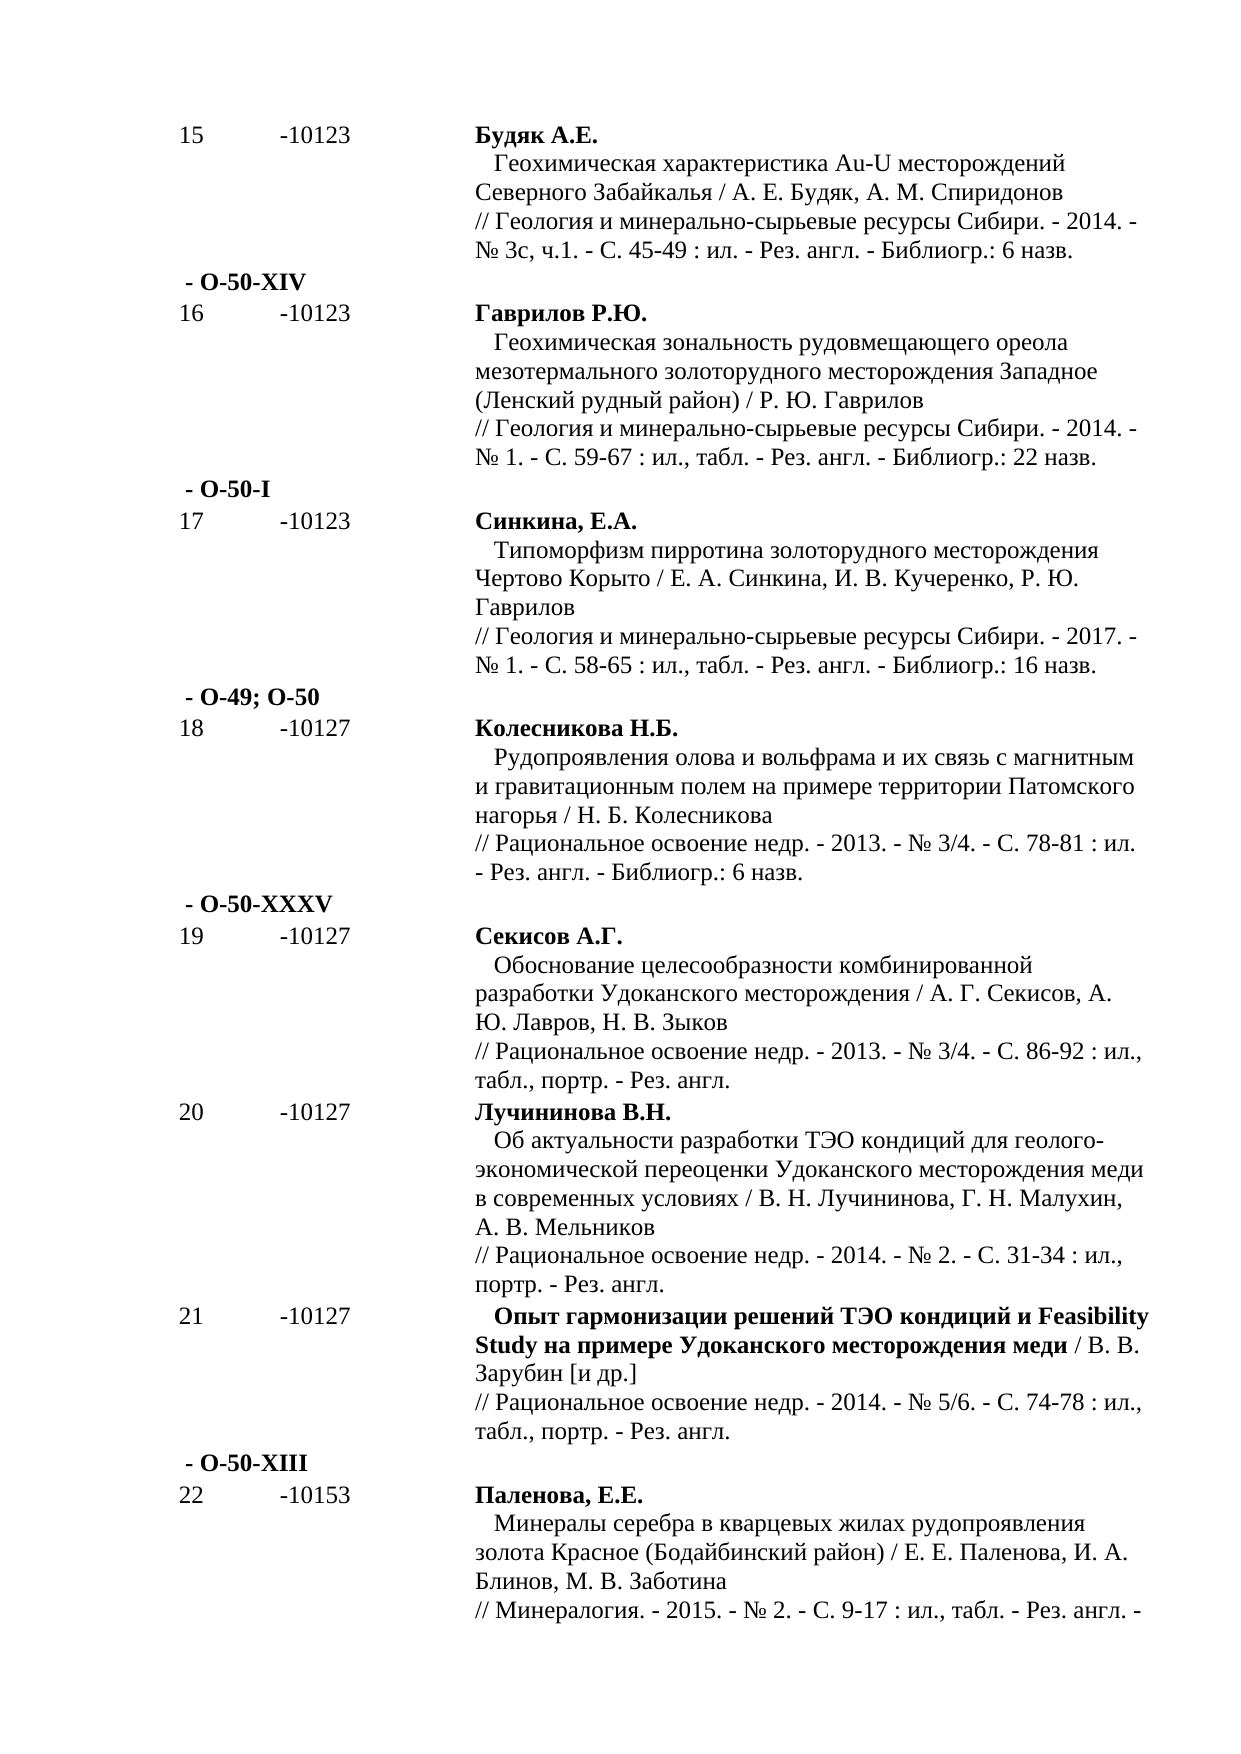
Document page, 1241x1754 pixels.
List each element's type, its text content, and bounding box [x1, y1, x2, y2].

table_cell 21 [177, 1299, 278, 1446]
table_cell -10123 [278, 118, 473, 265]
table_cell Будяк А.Е. Геохимическая характеристика Au-U месторождений Северного Забайкалья / А. Е. Будяк, А. М. Спиридонов // Геология и минерально-сырьевые ресурсы Сибири. - 2014. - № 3с, ч.1. - С. 45-49 : ил. - Рез. англ. - Библиогр.: 6 назв. [474, 118, 1152, 265]
table_cell -10127 [278, 1299, 473, 1446]
table_cell 22 [177, 1478, 278, 1625]
table_cell 16 [177, 297, 278, 472]
table_cell -10153 [278, 1478, 473, 1625]
table_cell Синкина, Е.А. Типоморфизм пирротина золоторудного месторождения Чертово Корыто / Е. А. Синкина, И. В. Кучеренко, Р. Ю. Гаврилов // Геология и минерально-сырьевые ресурсы Сибири. - 2017. - № 1. - С. 58-65 : ил., табл. - Рез. англ. - Библиогр.: 16 назв. [474, 504, 1152, 680]
table_cell Гаврилов Р.Ю. Геохимическая зональность рудовмещающего ореола мезотермального золоторудного месторождения Западное (Ленский рудный район) / Р. Ю. Гаврилов // Геология и минерально-сырьевые ресурсы Сибири. - 2014. - № 1. - С. 59-67 : ил., табл. - Рез. англ. - Библиогр.: 22 назв. [474, 297, 1152, 472]
table_cell - O-50-XIV [177, 265, 1152, 297]
table_cell -10127 [278, 1095, 473, 1299]
table_cell Колесникова Н.Б. Рудопроявления олова и вольфрама и их связь с магнитным и гравитационным полем на примере территории Патомского нагорья / Н. Б. Колесникова // Рациональное освоение недр. - 2013. - № 3/4. - С. 78-81 : ил. - Рез. англ. - Библиогр.: 6 назв. [474, 712, 1152, 887]
table_cell 17 [177, 504, 278, 680]
table_cell - O-50-XIII [177, 1446, 1152, 1478]
table_cell Опыт гармонизации решений ТЭО кондиций и Feasibility Study на примере Удоканского месторождения меди / В. В. Зарубин [и др.] // Рациональное освоение недр. - 2014. - № 5/6. - С. 74-78 : ил., табл., портр. - Рез. англ. [474, 1299, 1152, 1446]
table_cell -10127 [278, 919, 473, 1095]
table_cell Лучининова В.Н. Об актуальности разработки ТЭО кондиций для геолого-экономической переоценки Удоканского месторождения меди в современных условиях / В. Н. Лучининова, Г. Н. Малухин, А. В. Мельников // Рациональное освоение недр. - 2014. - № 2. - С. 31-34 : ил., портр. - Рез. англ. [474, 1095, 1152, 1299]
table_cell Секисов А.Г. Обоснование целесообразности комбинированной разработки Удоканского месторождения / А. Г. Секисов, А. Ю. Лавров, Н. В. Зыков // Рациональное освоение недр. - 2013. - № 3/4. - С. 86-92 : ил., табл., портр. - Рез. англ. [474, 919, 1152, 1095]
table_cell 20 [177, 1095, 278, 1299]
table_cell 19 [177, 919, 278, 1095]
table_cell -10123 [278, 297, 473, 472]
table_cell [474, 1478, 1152, 1625]
table_cell - O-50-I [177, 473, 1152, 504]
table_cell 15 [177, 118, 278, 265]
table_cell -10127 [278, 712, 473, 887]
table_cell - O-50-XXXV [177, 888, 1152, 919]
table_cell - O-49; O-50 [177, 680, 1152, 712]
table_cell -10123 [278, 504, 473, 680]
table_cell 18 [177, 712, 278, 887]
